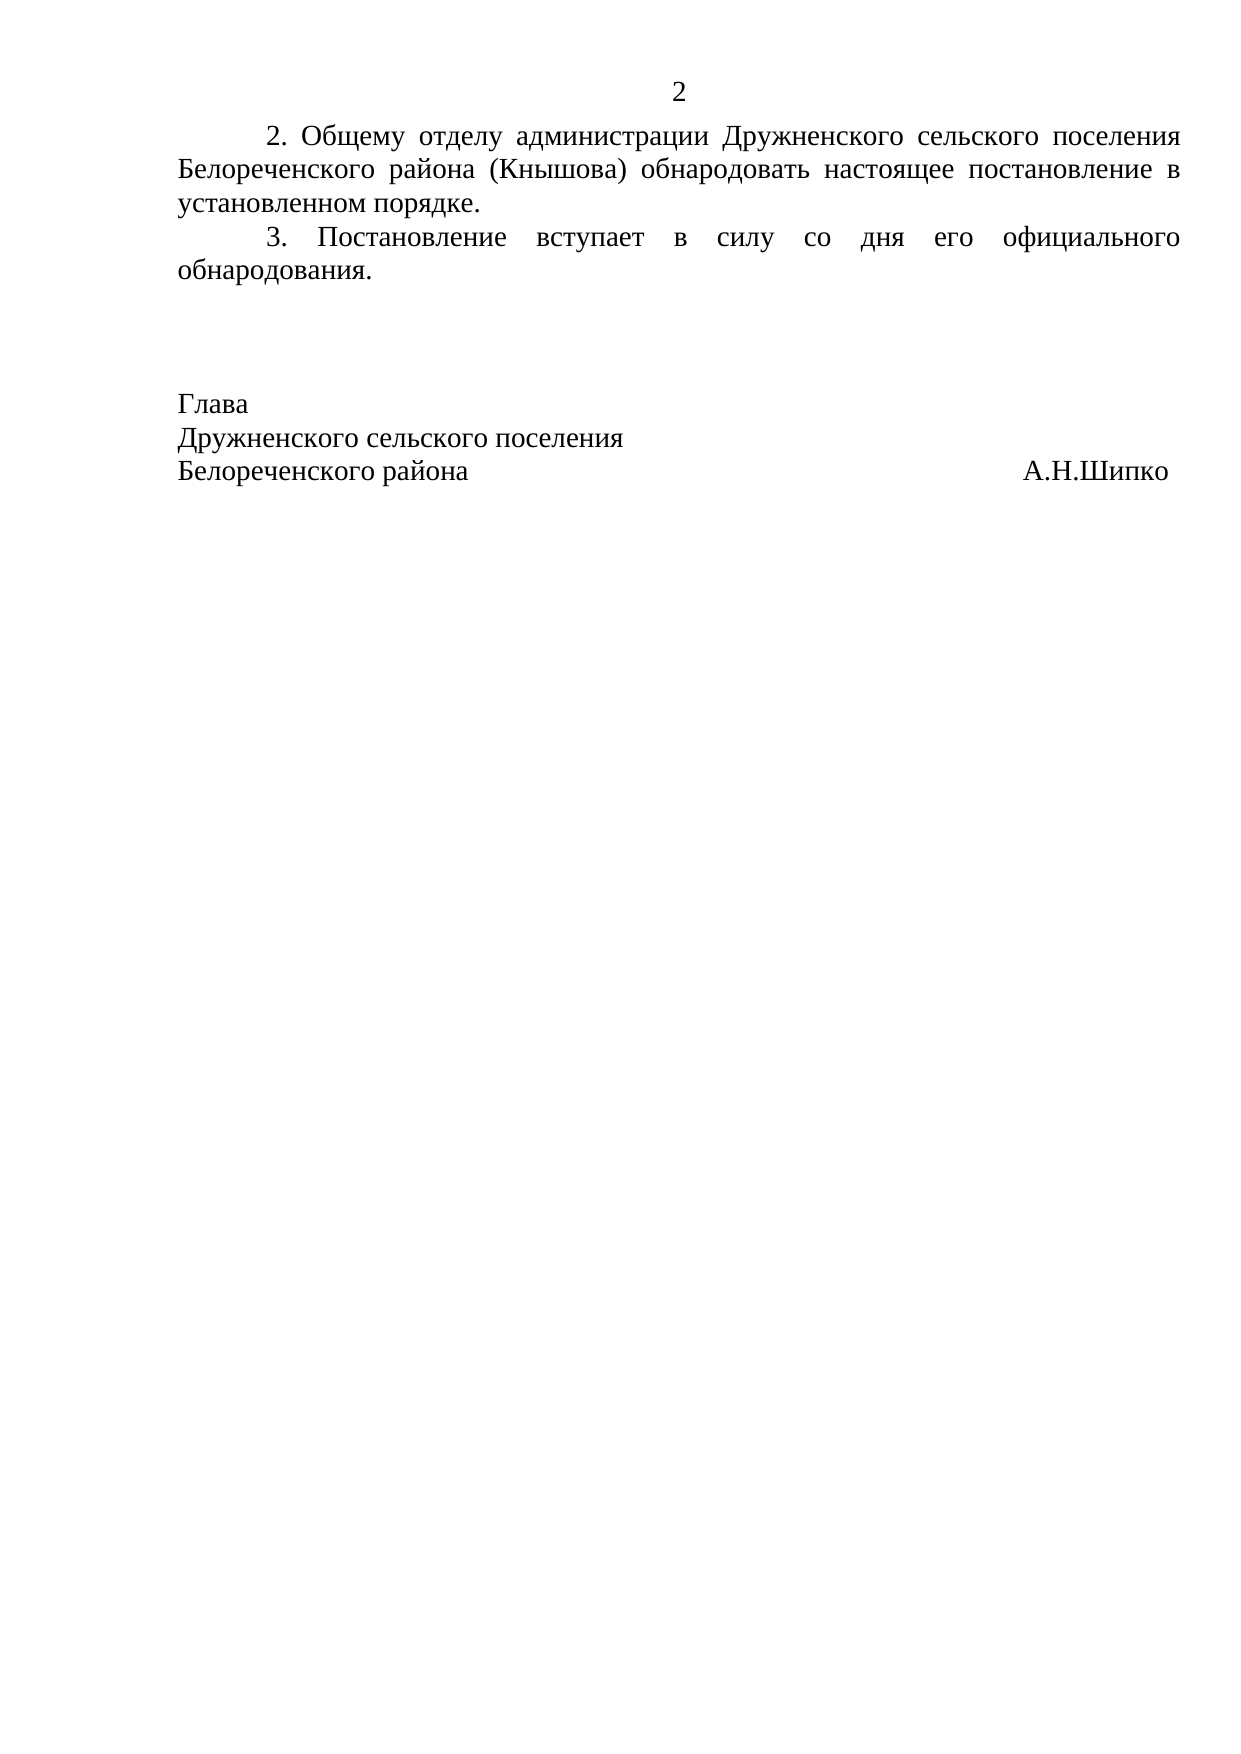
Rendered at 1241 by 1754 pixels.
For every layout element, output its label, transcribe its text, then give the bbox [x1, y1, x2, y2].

text Дружненского сельского поселения [177, 420, 1181, 453]
text 2. Общему отделу администрации Дружненского сельского поселения Белореченского района (Кнышова) обнародовать настоящее постановление в установленном порядке. [177, 118, 1181, 219]
text 3. Постановление вступает в силу со дня его официального обнародования. [177, 219, 1181, 286]
text Глава [177, 386, 1181, 420]
text Белореченского района А.Н.Шипко [177, 453, 1181, 487]
